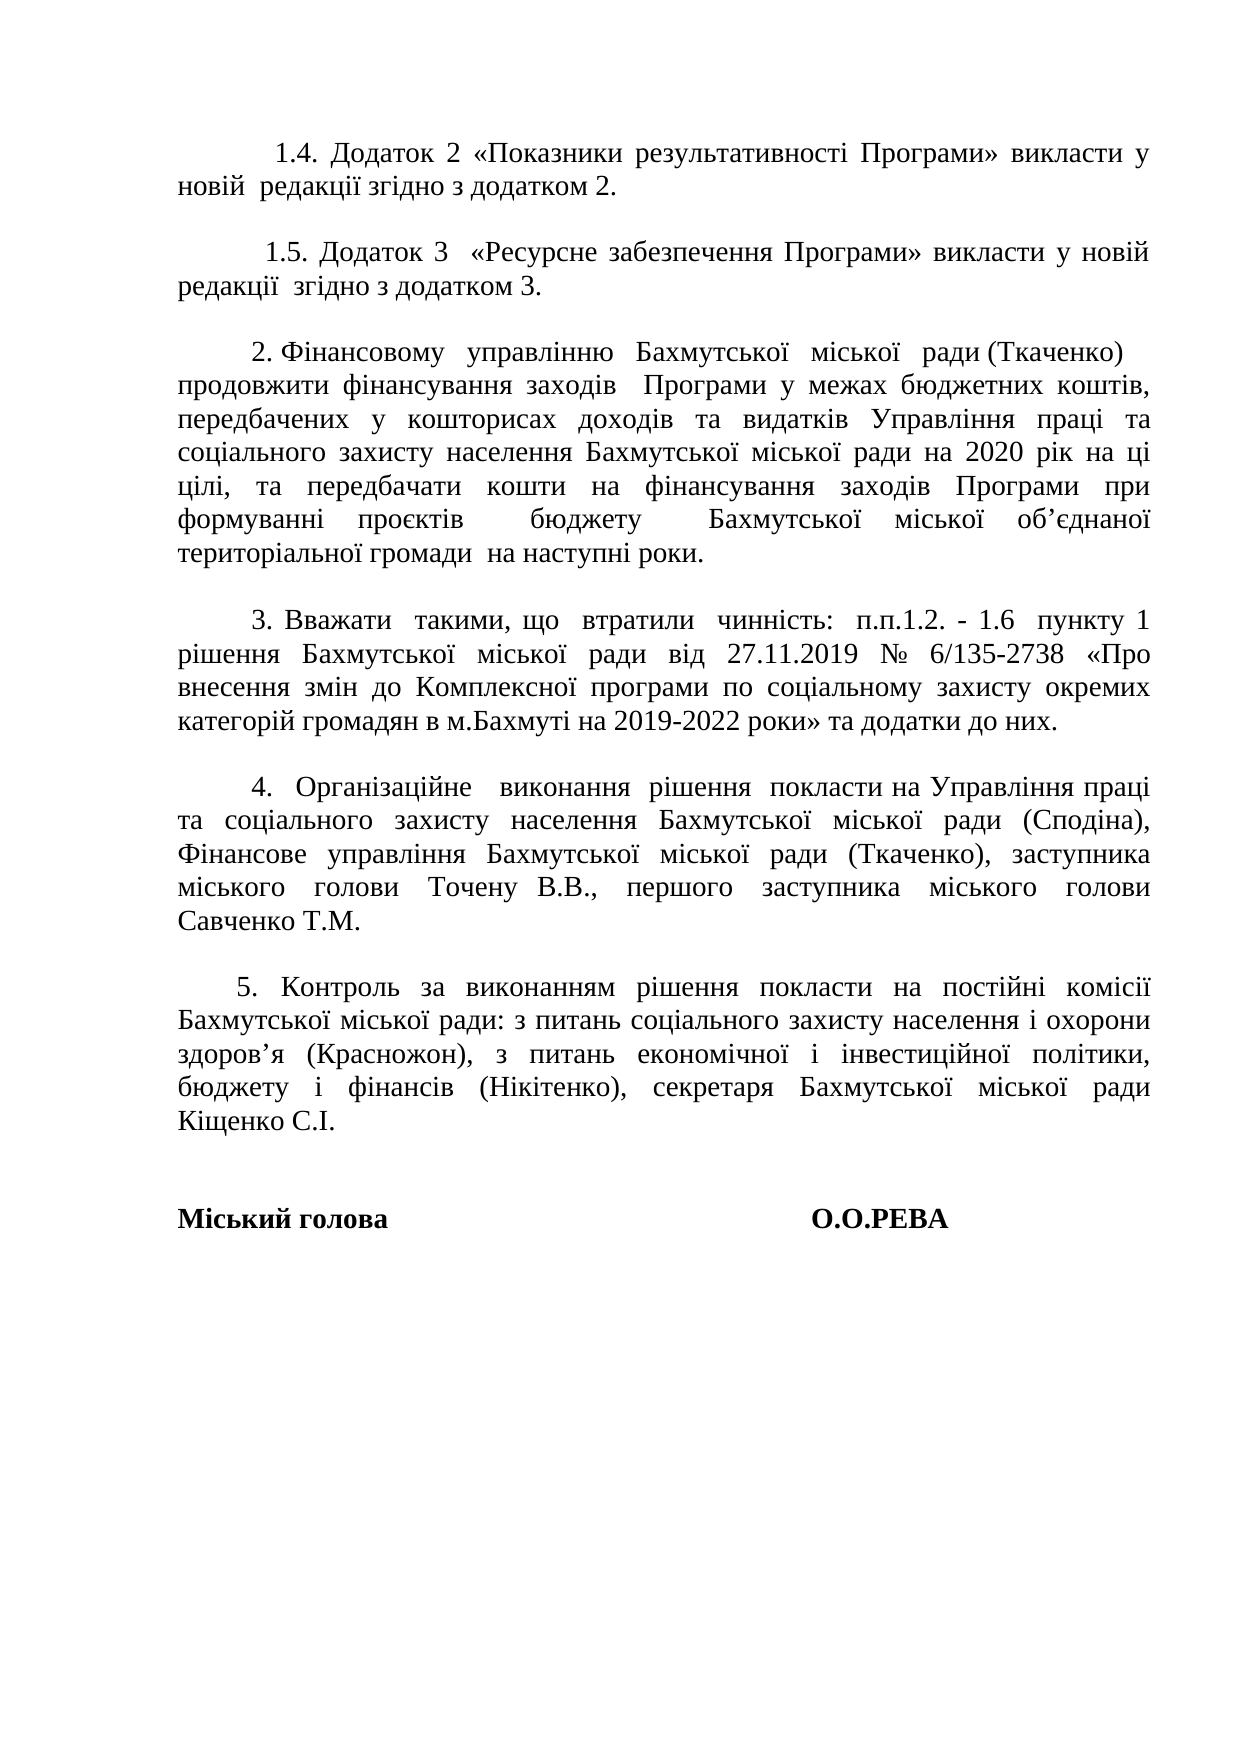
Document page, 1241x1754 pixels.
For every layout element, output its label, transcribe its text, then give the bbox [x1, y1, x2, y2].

list Організаційне виконання рішення покласти на Управління праці та соціального захисту населення Бахмутської міської ради (Сподіна), Фінансове управління Бахмутської міської ради (Ткаченко), заступника міського голови Точену В.В., першого заступника міського голови Савченко Т.М. [177, 769, 1152, 936]
list 1.4. Додаток 2 «Показники результативності Програми» викласти у новій редакції згідно з додатком 2. [177, 135, 1152, 202]
list 1.5. Додаток 3 «Ресурсне забезпечення Програми» викласти у новій редакції згідно з додатком 3. [177, 234, 1152, 301]
text продовжити фінансування заходів Програми у межах бюджетних коштів, передбачених у кошторисах доходів та видатків Управління праці та соціального захисту населення Бахмутської міської ради на 2020 рік на ці цілі, та передбачати кошти на фінансування заходів Програми при формуванні проєктів бюджету Бахмутської міської об’єднаної територіальної громади на наступні роки. [177, 367, 1152, 569]
list Фінансовому управлінню Бахмутської міської ради (Ткаченко) [251, 334, 1152, 367]
text Міський голова О.О.РЕВА [177, 1204, 1152, 1234]
text 3. Вважати такими, що втратили чинність: п.п.1.2. - 1.6 пункту 1 рішення Бахмутської міської ради від 27.11.2019 № 6/135-2738 «Про внесення змін до Комплексної програми по соціальному захисту окремих категорій громадян в м.Бахмуті на 2019-2022 роки» та додатки до них. [177, 602, 1152, 736]
list Контроль за виконанням рішення покласти на постійні комісії Бахмутської міської ради: з питань соціального захисту населення і охорони здоров’я (Красножон), з питань економічної і інвестиційної політики, бюджету і фінансів (Нікітенко), секретаря Бахмутської міської ради Кіщенко С.І. [177, 969, 1152, 1137]
